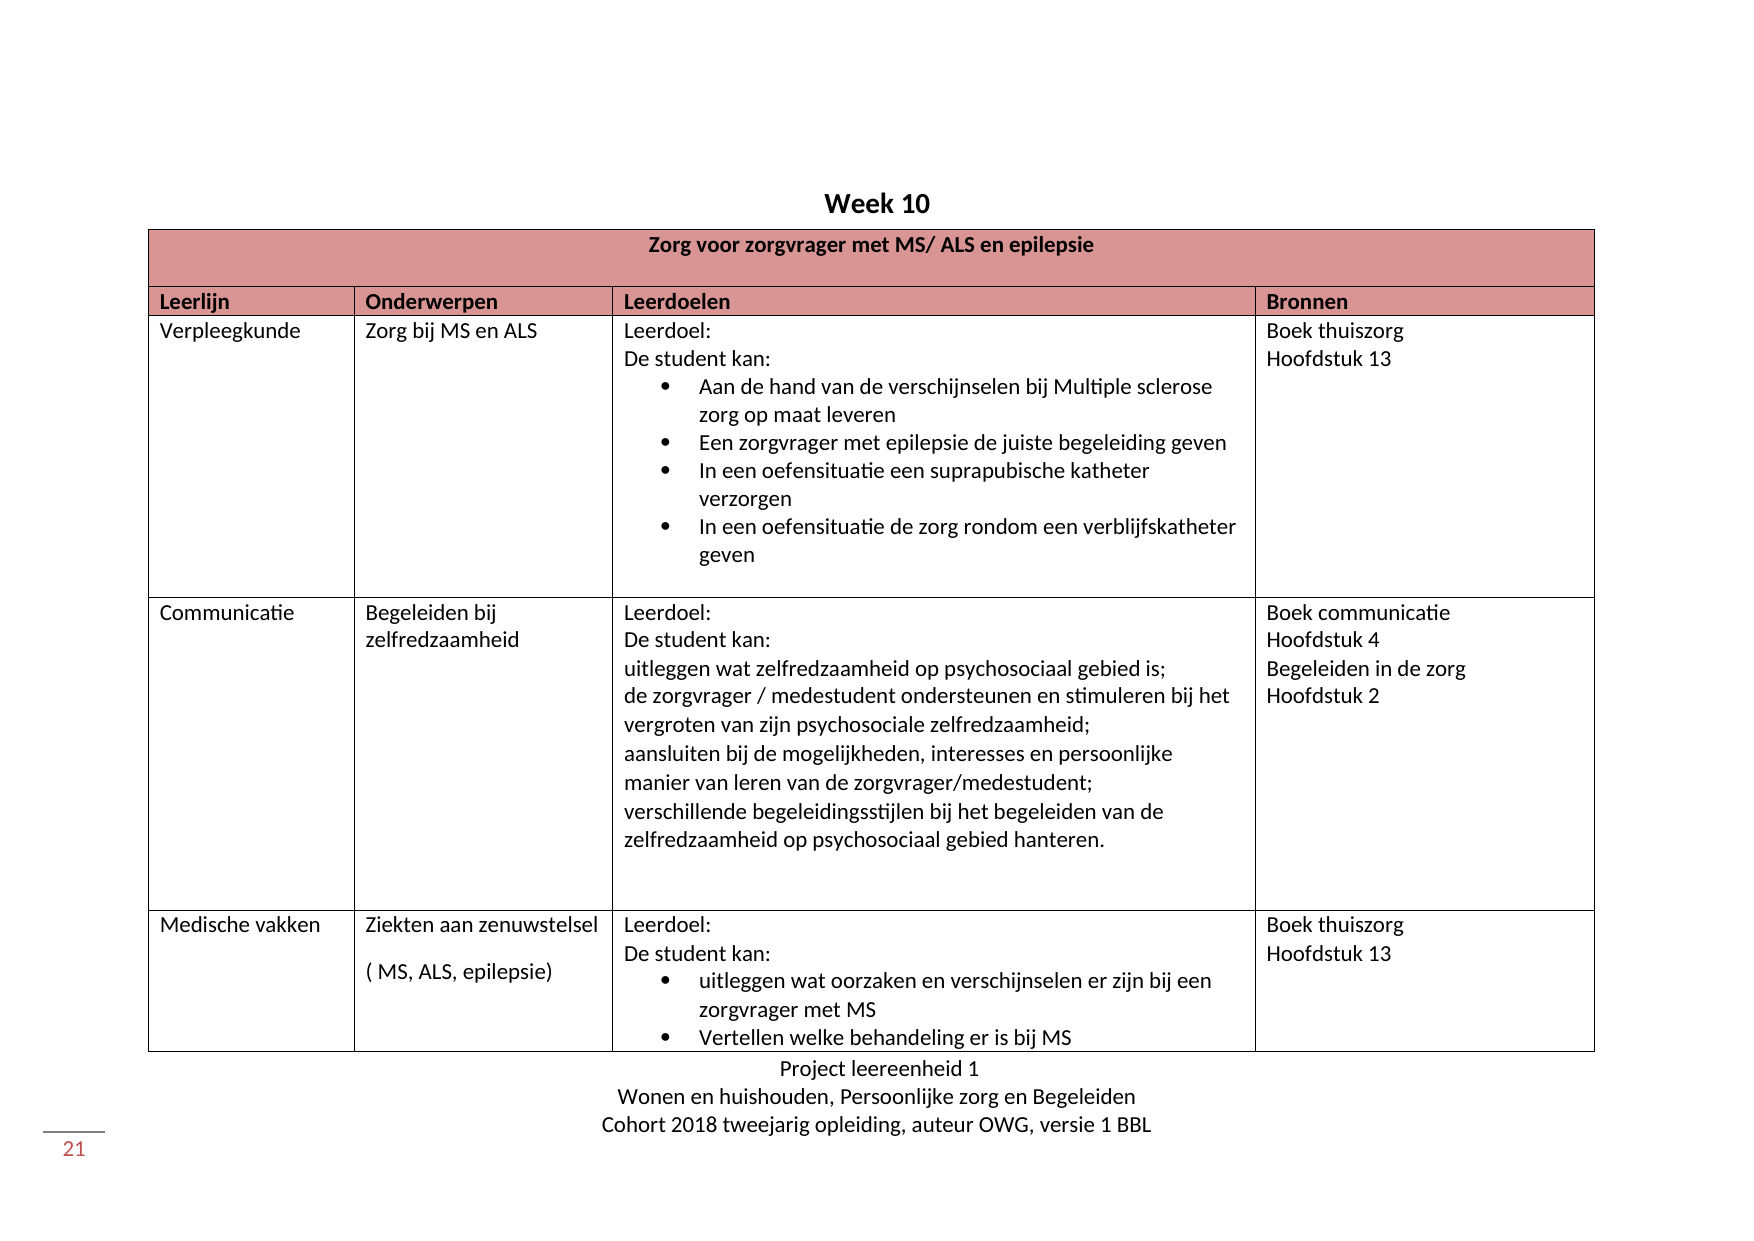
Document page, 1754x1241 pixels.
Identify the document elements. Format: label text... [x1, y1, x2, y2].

table_header Zorg voor zorgvrager met MS/ ALS en epilepsie [149, 230, 1594, 286]
table_cell Bronnen [1256, 287, 1594, 315]
subtitle Week 10 [148, 185, 1606, 221]
table_cell Onderwerpen [355, 287, 612, 315]
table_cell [355, 911, 612, 1051]
table_cell Leerdoelen [613, 287, 1255, 315]
table_cell Zorg bij MS en ALS [355, 316, 612, 597]
table_cell Leerdoel: De student kan: uitleggen wat zelfredzaamheid op psychosociaal gebied is; de zorgvrager / medestudent ondersteunen en stimuleren bij het vergroten van zijn psychosociale zelfredzaamheid; aansluiten bij de mogelijkheden, interesses en persoonlijke manier van leren van de zorgvrager/medestudent; verschillende begeleidingsstijlen bij het begeleiden van de zelfredzaamheid op psychosociaal gebied hanteren. [613, 598, 1255, 909]
table_cell Communicatie [149, 598, 354, 909]
table_cell Medische vakken [149, 911, 354, 1051]
table_cell Boek thuiszorg Hoofdstuk 13 [1256, 316, 1594, 597]
table_cell Leerlijn [149, 287, 354, 315]
table_cell Boek communicatie Hoofdstuk 4 Begeleiden in de zorg Hoofdstuk 2 [1256, 598, 1594, 909]
table_cell Begeleiden bij zelfredzaamheid [355, 598, 612, 909]
table_cell Leerdoel: De student kan: Aan de hand van de verschijnselen bij Multiple sclerose zorg op maat leveren Een zorgvrager met epilepsie de juiste begeleiding geven In een oefensituatie een suprapubische katheter verzorgen In een oefensituatie de zorg rondom een verblijfskatheter geven [613, 316, 1255, 597]
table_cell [1256, 911, 1594, 1051]
table_cell Verpleegkunde [149, 316, 354, 597]
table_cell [613, 911, 1255, 1051]
